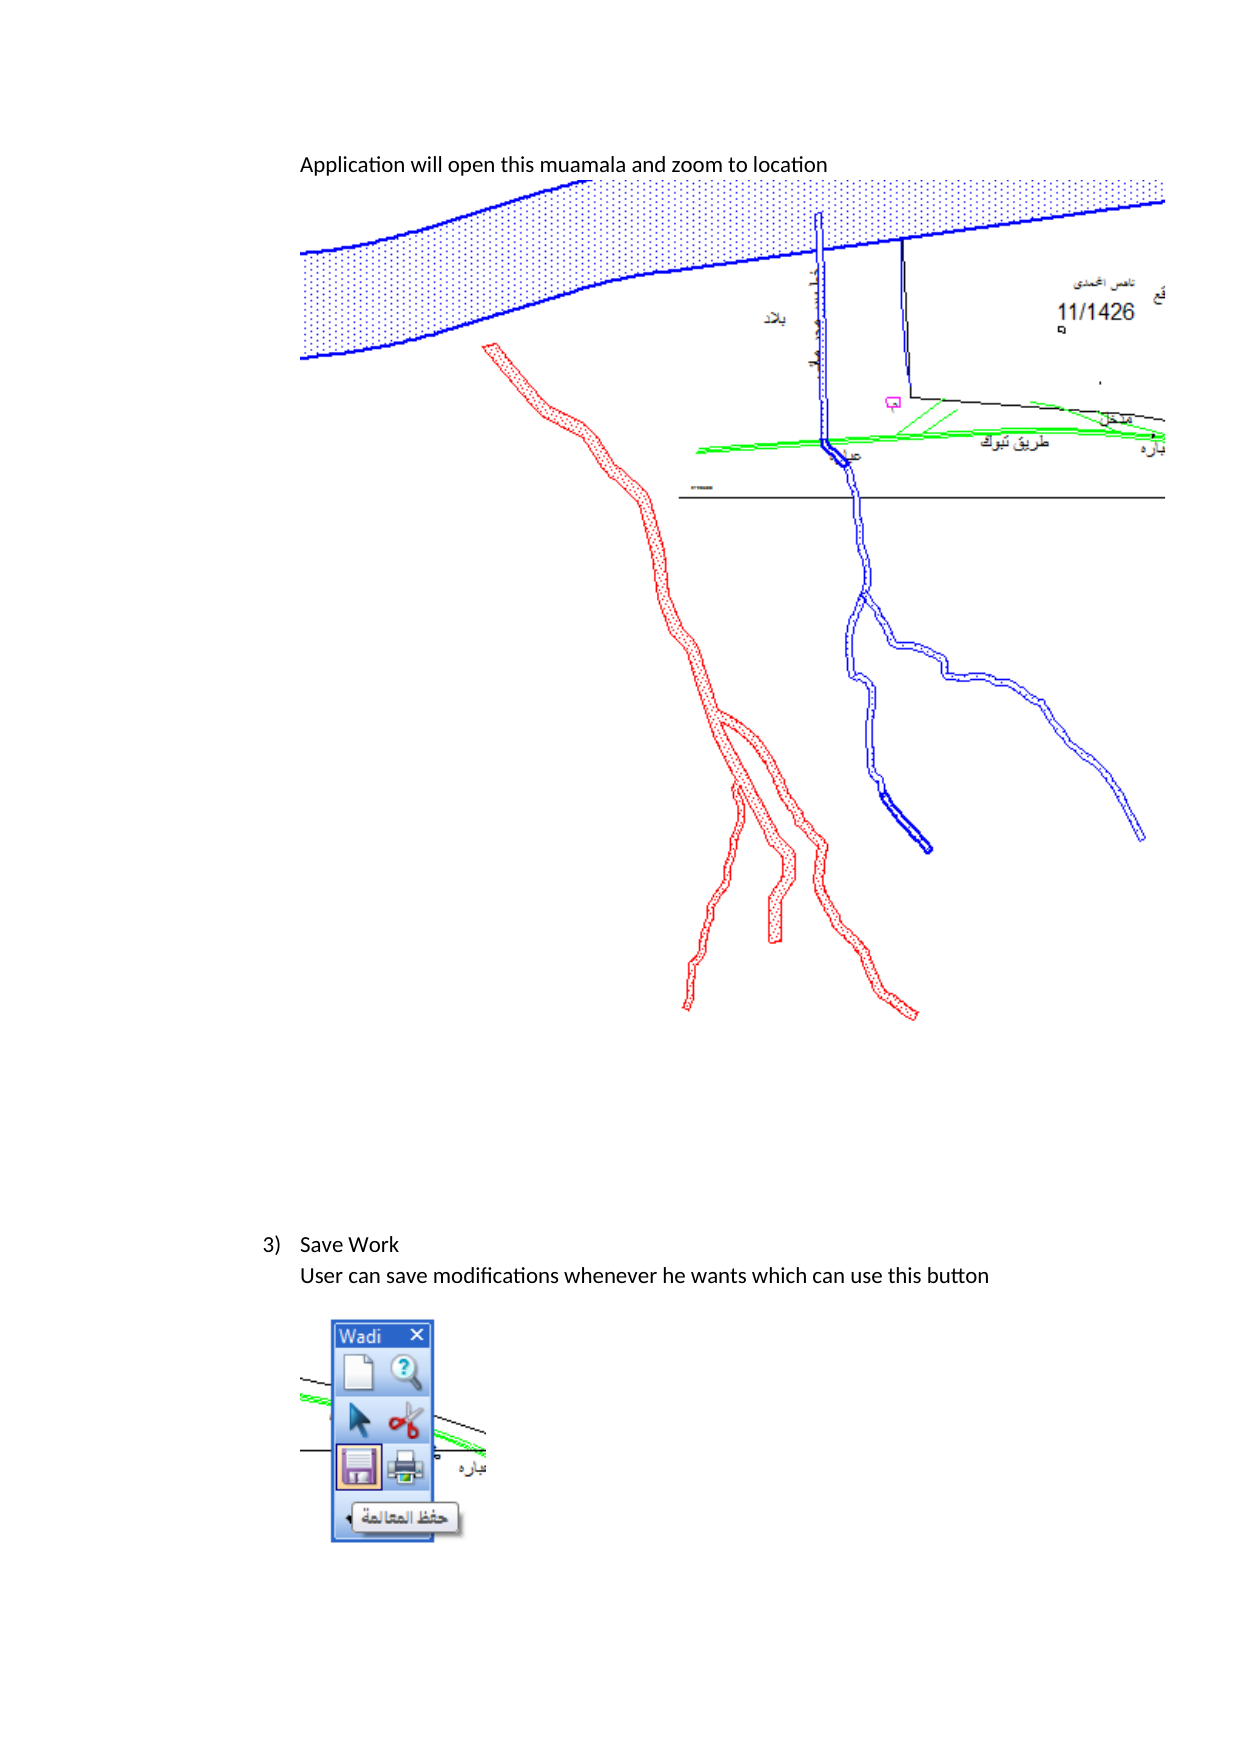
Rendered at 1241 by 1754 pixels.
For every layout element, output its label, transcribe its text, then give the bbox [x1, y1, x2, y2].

picture [300, 180, 1166, 1138]
list Application will open this muamala and zoom to location [300, 150, 1053, 178]
list Save Work [262, 1231, 1053, 1259]
picture [300, 1291, 486, 1571]
list User can save modifications whenever he wants which can use this button [300, 1261, 1053, 1289]
